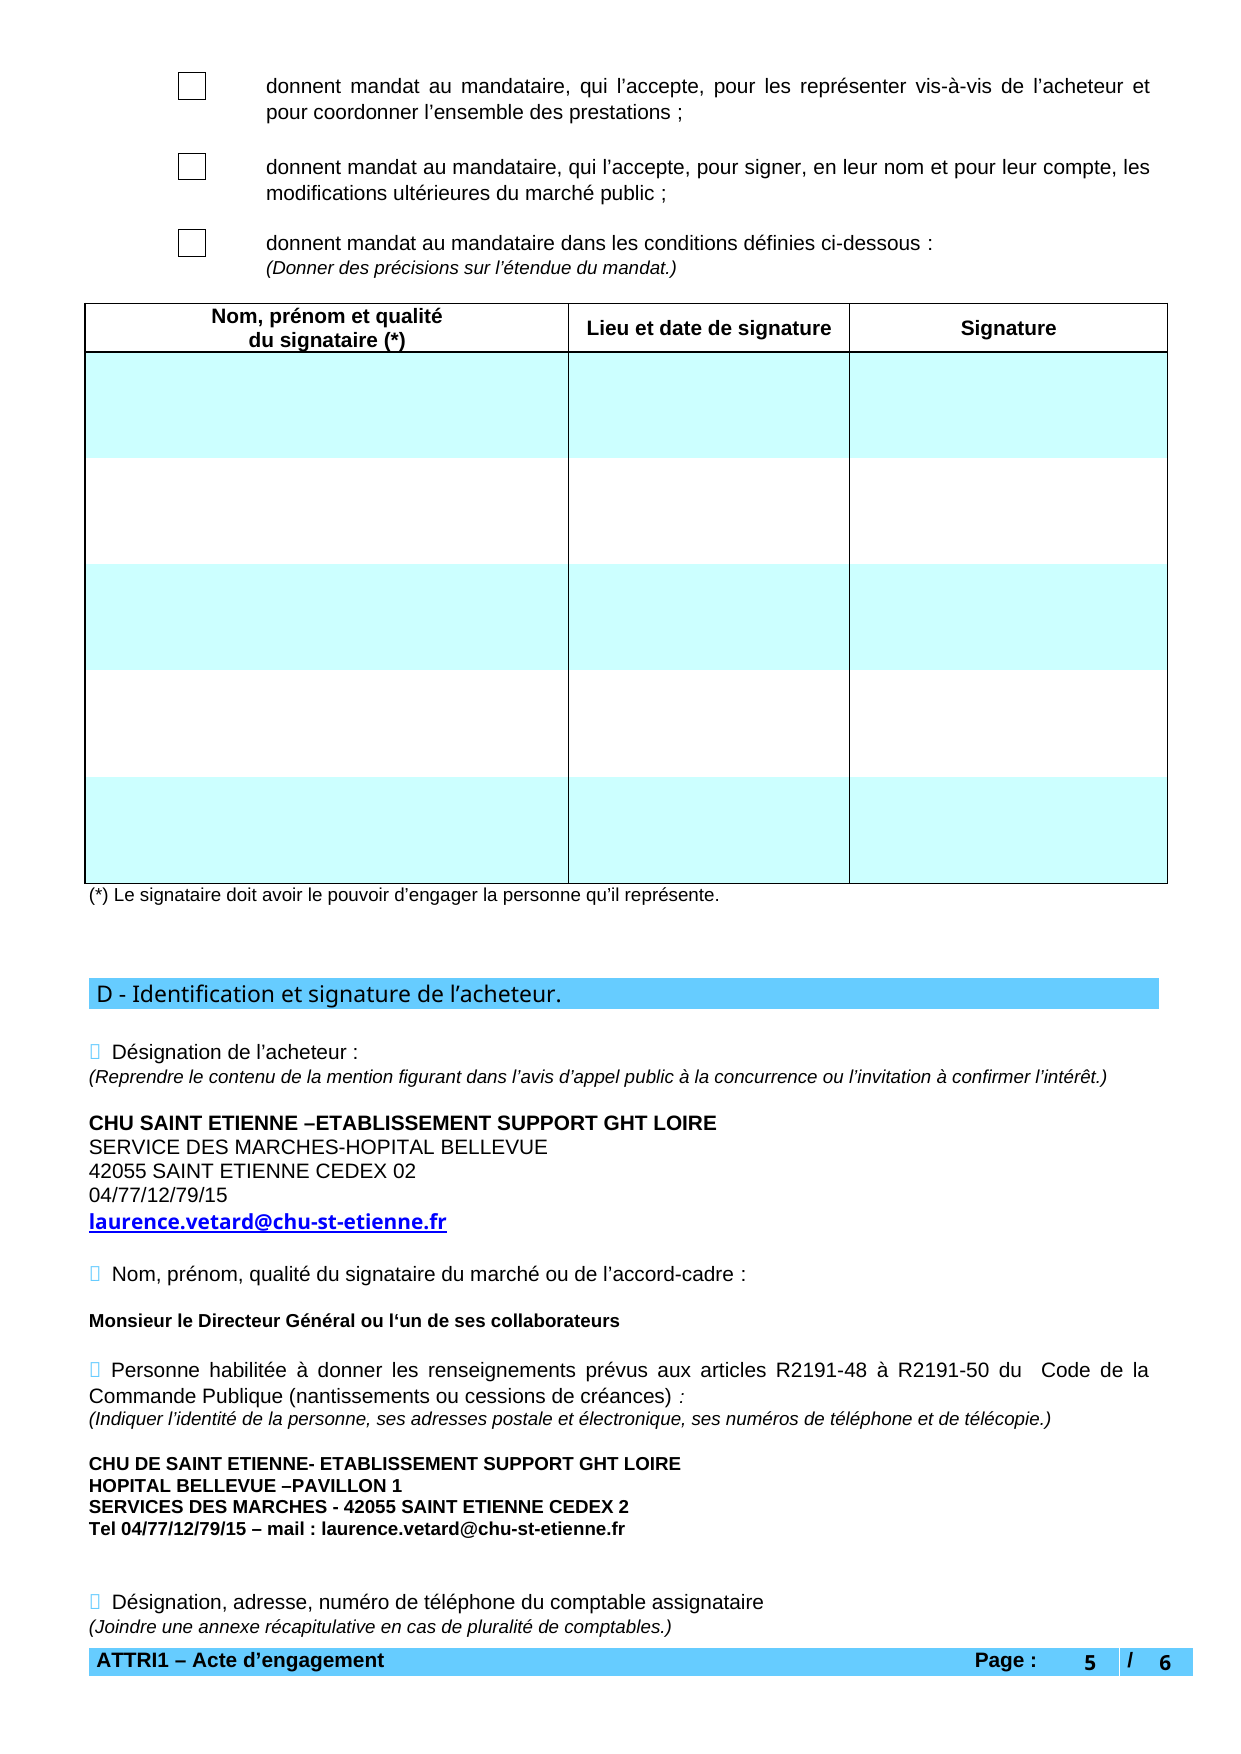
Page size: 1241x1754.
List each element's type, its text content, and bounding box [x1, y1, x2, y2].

text  Désignation, adresse, numéro de téléphone du comptable assignataire [89, 1587, 1152, 1616]
table_cell [850, 458, 1167, 564]
text (Indiquer l’identité de la personne, ses adresses postale et électronique, ses numéros de téléphone et de télécopie.) [89, 1407, 1152, 1429]
text (Joindre une annexe récapitulative en cas de pluralité de comptables.) [89, 1616, 1152, 1637]
table_cell [850, 353, 1167, 458]
table_cell [569, 777, 849, 883]
text donnent mandat au mandataire, qui l’accepte, pour signer, en leur nom et pour leur compte, les modifications ultérieures du marché public ; [177, 152, 1152, 204]
table_header D - Identification et signature de l’acheteur. [89, 978, 1159, 1009]
text 42055 SAINT ETIENNE CEDEX 02 [89, 1159, 1152, 1183]
text (Donner des précisions sur l’étendue du mandat.) [118, 257, 1152, 278]
text SERVICES DES MARCHES - 42055 SAINT ETIENNE CEDEX 2 [89, 1496, 1152, 1518]
table_cell [569, 458, 849, 564]
table_cell [569, 564, 849, 670]
table_header Nom, prénom et qualité du signataire (*) [86, 304, 568, 351]
text  Personne habilitée à donner les renseignements prévus aux articles R2191-48 à R2191-50 du Code de la Commande Publique (nantissements ou cessions de créances) : [89, 1355, 1152, 1407]
table_header Lieu et date de signature [569, 304, 849, 351]
text Tel 04/77/12/79/15 – mail : laurence.vetard@chu-st-etienne.fr [89, 1518, 1152, 1539]
table_cell [569, 670, 849, 777]
text  Nom, prénom, qualité du signataire du marché ou de l’accord-cadre : [89, 1259, 1152, 1288]
table_cell [86, 458, 568, 564]
text donnent mandat au mandataire dans les conditions définies ci-dessous : [118, 228, 1152, 257]
subtitle  Désignation de l’acheteur : [89, 1037, 1152, 1066]
text CHU DE SAINT ETIENNE- ETABLISSEMENT SUPPORT GHT LOIRE [89, 1453, 1152, 1474]
text HOPITAL BELLEVUE –PAVILLON 1 [89, 1474, 1152, 1496]
table_cell [569, 353, 849, 458]
subtitle (Reprendre le contenu de la mention figurant dans l’avis d’appel public à la concurrence ou l’invitation à confirmer l’intérêt.) [89, 1066, 1152, 1087]
table_cell [86, 777, 568, 883]
text donnent mandat au mandataire, qui l’accepte, pour les représenter vis-à-vis de l’acheteur et pour coordonner l’ensemble des prestations ; [177, 71, 1152, 124]
text SERVICE DES MARCHES-HOPITAL BELLEVUE [89, 1135, 1152, 1159]
table_cell [850, 670, 1167, 777]
text 04/77/12/79/15 [89, 1183, 1152, 1207]
table_cell [86, 670, 568, 777]
table_cell [86, 353, 568, 458]
text CHU SAINT ETIENNE –ETABLISSEMENT SUPPORT GHT LOIRE [89, 1111, 1152, 1135]
text (*) Le signataire doit avoir le pouvoir d’engager la personne qu’il représente. [89, 884, 1152, 906]
table_header Signature [850, 304, 1167, 351]
text laurence.vetard@chu-st-etienne.fr [89, 1207, 1152, 1236]
table_cell [850, 564, 1167, 670]
table_cell [86, 564, 568, 670]
text Monsieur le Directeur Général ou l‘un de ses collaborateurs [89, 1309, 1152, 1331]
table_cell [850, 777, 1167, 883]
